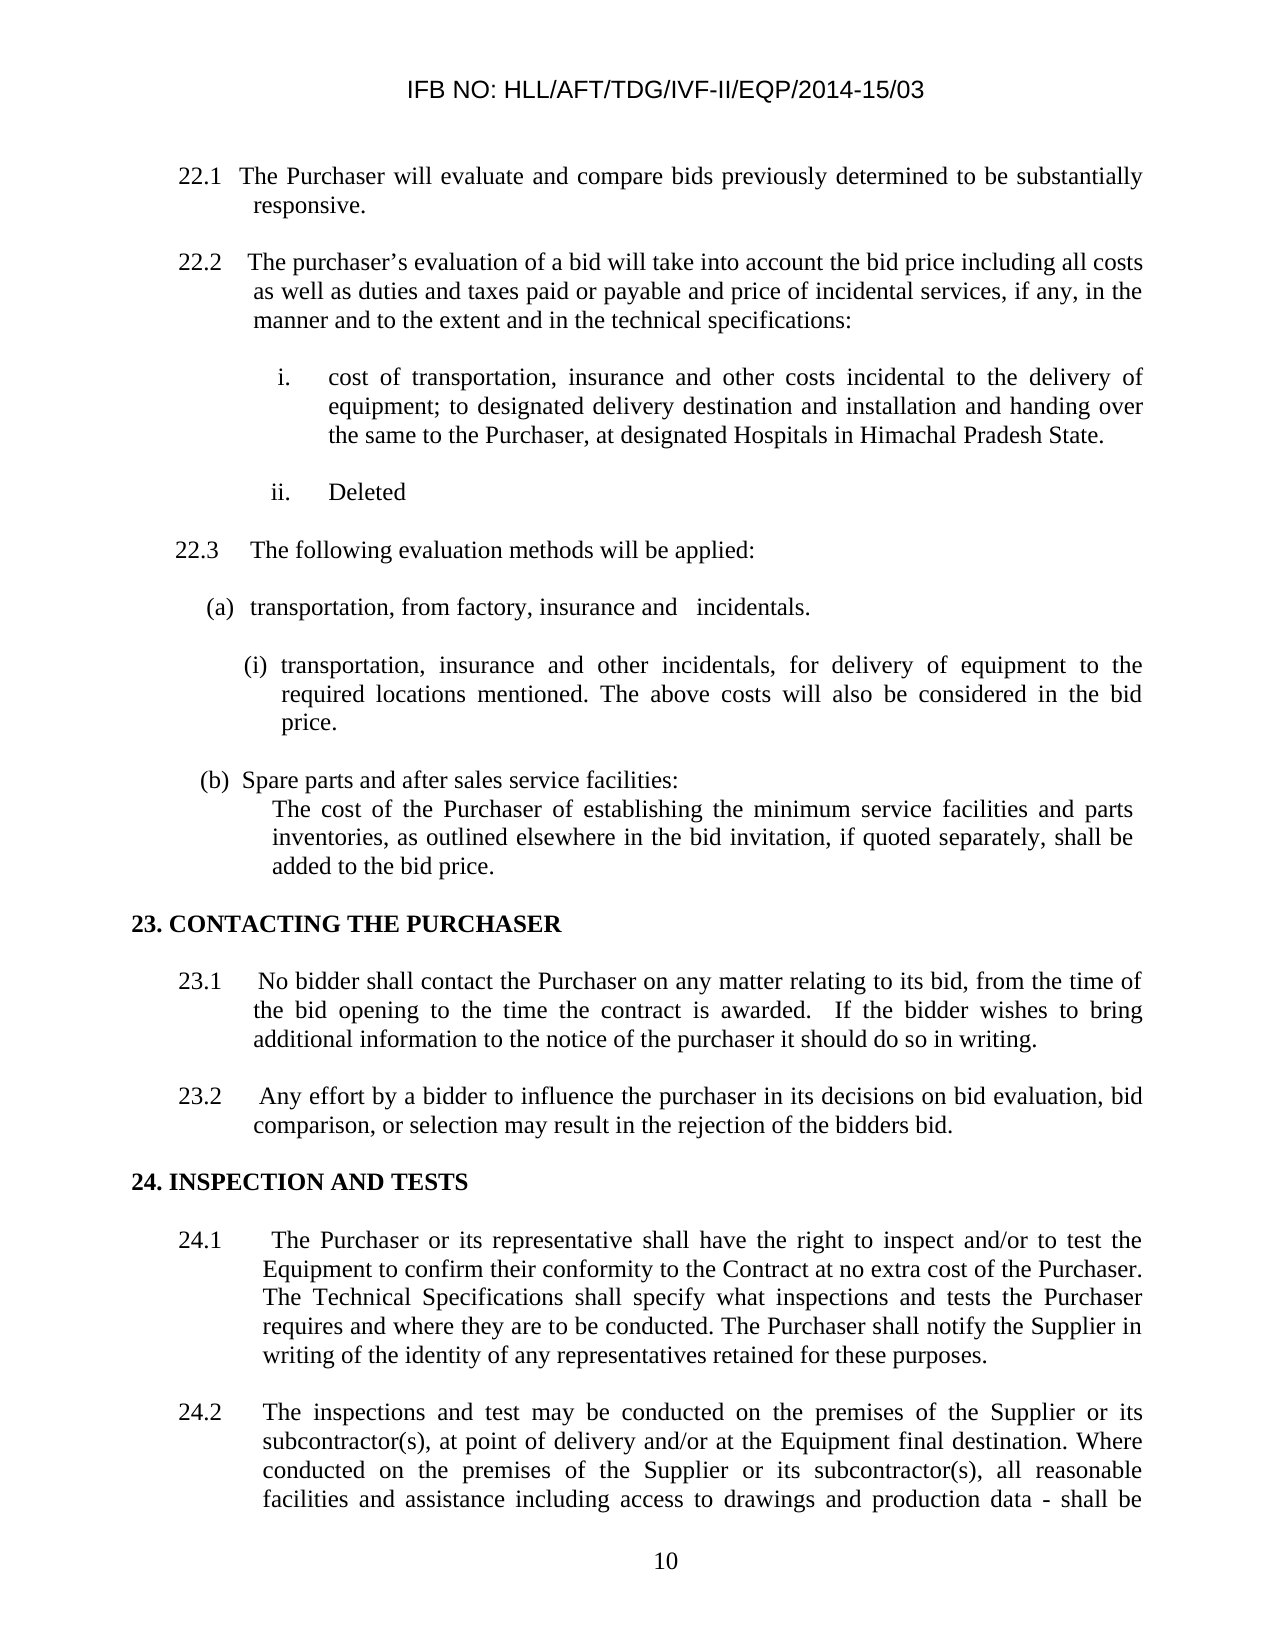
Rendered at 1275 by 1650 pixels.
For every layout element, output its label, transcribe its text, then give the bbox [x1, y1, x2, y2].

list Deleted [291, 477, 1144, 506]
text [178, 1397, 1144, 1512]
text 22.1 The Purchaser will evaluate and compare bids previously determined to be substantially responsive. [178, 161, 1144, 219]
text 23. CONTACTING THE PURCHASER [131, 909, 1200, 937]
list cost of transportation, insurance and other costs incidental to the delivery of equipment; to designated delivery destination and installation and handing over the same to the Purchaser, at designated Hospitals in Himachal Pradesh State. [291, 362, 1144, 449]
text 24.1 The Purchaser or its representative shall have the right to inspect and/or to test the Equipment to confirm their conformity to the Contract at no extra cost of the Purchaser. The Technical Specifications shall specify what inspections and tests the Purchaser requires and where they are to be conducted. The Purchaser shall notify the Supplier in writing of the identity of any representatives retained for these purposes. [178, 1225, 1144, 1369]
text 22.3 The following evaluation methods will be applied: [131, 535, 1200, 564]
text 23.1 No bidder shall contact the Purchaser on any matter relating to its bid, from the time of the bid opening to the time the contract is awarded. If the bidder wishes to bring additional information to the notice of the purchaser it should do so in writing. [178, 966, 1144, 1052]
text The cost of the Purchaser of establishing the minimum service facilities and parts inventories, as outlined elsewhere in the bid invitation, if quoted separately, shall be added to the bid price. [272, 794, 1134, 880]
text 24. INSPECTION AND TESTS [131, 1167, 1200, 1196]
text (b) Spare parts and after sales service facilities: [187, 765, 1200, 794]
text 23.2 Any effort by a bidder to influence the purchaser in its decisions on bid evaluation, bid comparison, or selection may result in the rejection of the bidders bid. [178, 1081, 1144, 1139]
list transportation, from factory, insurance and incidentals. [206, 592, 1200, 621]
text 22.2 The purchaser’s evaluation of a bid will take into account the bid price including all costs as well as duties and taxes paid or payable and price of incidental services, if any, in the manner and to the extent and in the technical specifications: [178, 247, 1144, 334]
text (i) transportation, insurance and other incidentals, for delivery of equipment to the required locations mentioned. The above costs will also be considered in the bid price. [244, 650, 1144, 736]
